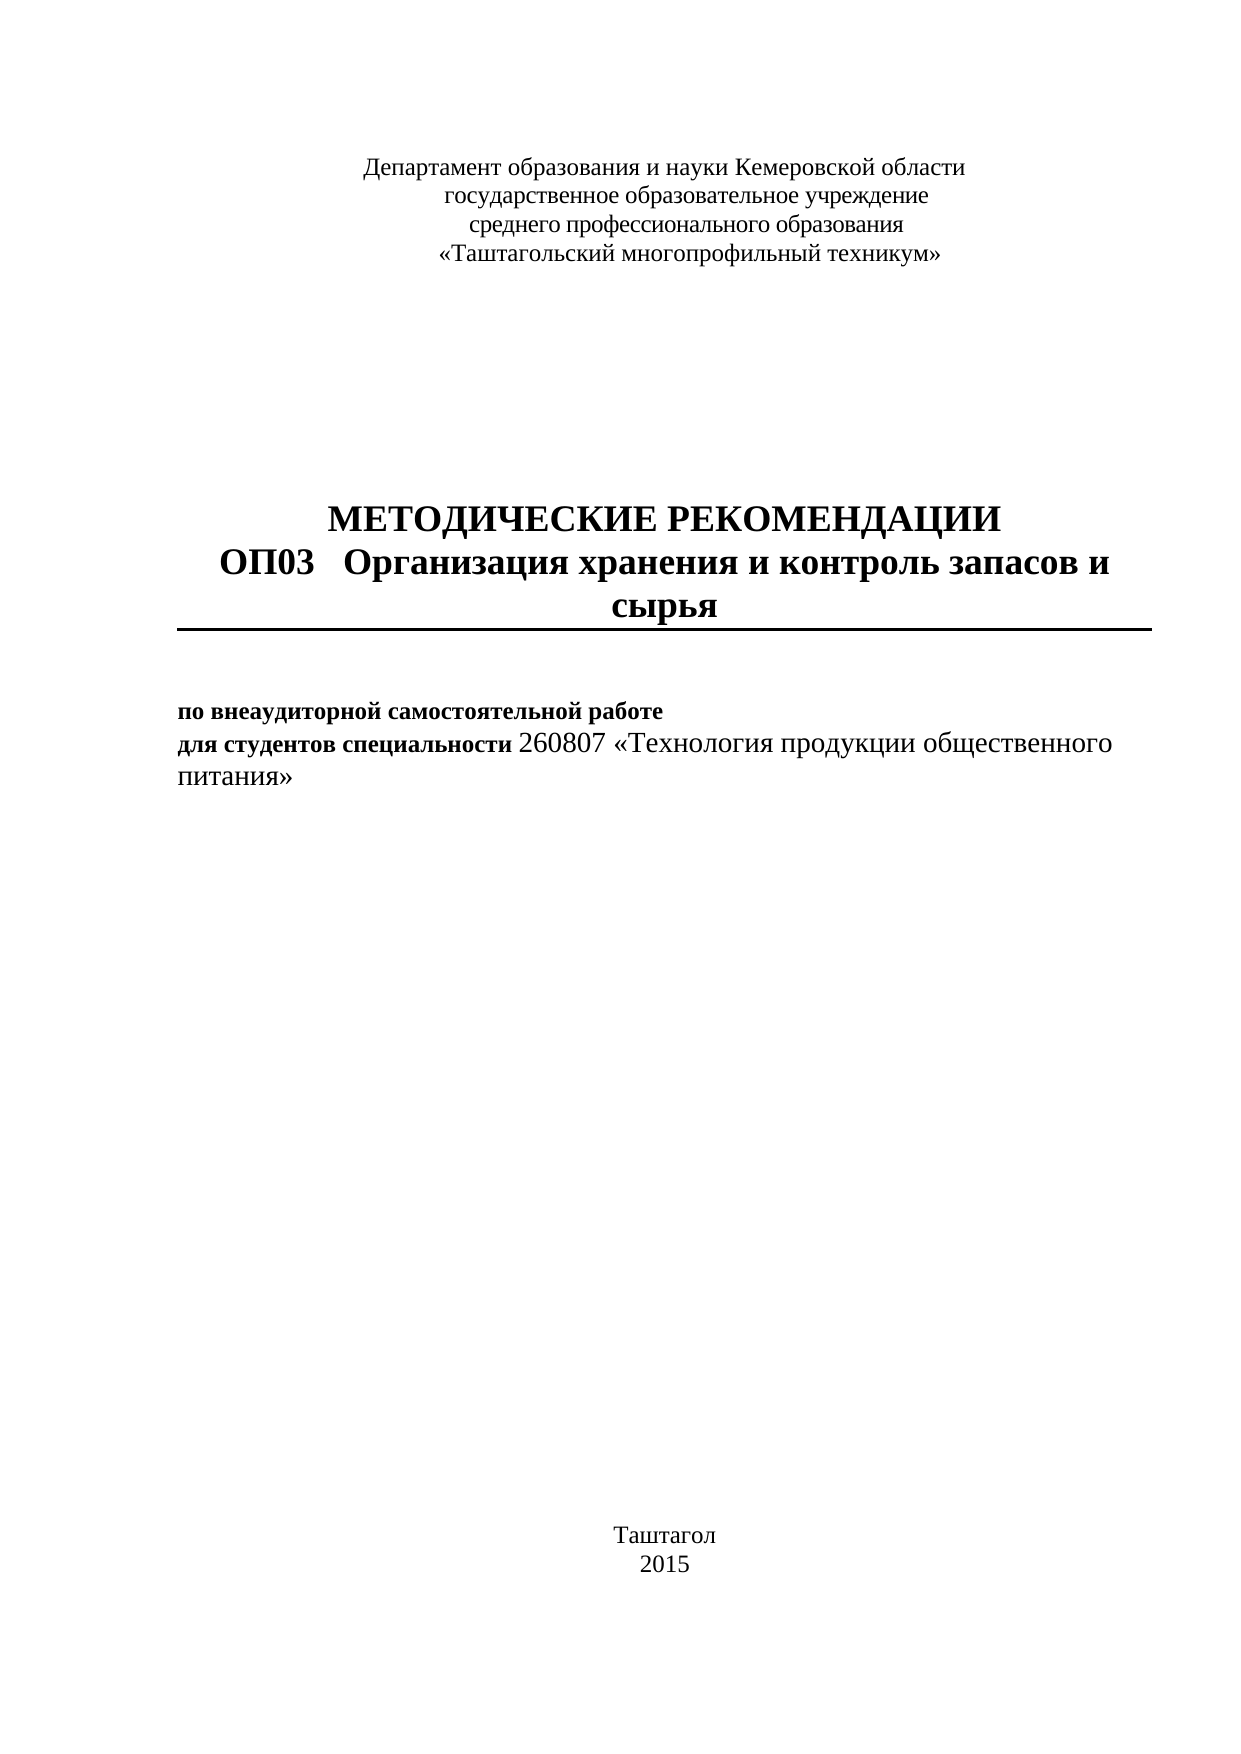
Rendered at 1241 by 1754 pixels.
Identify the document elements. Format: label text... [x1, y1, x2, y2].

text государственное образовательное учреждение [177, 180, 1152, 209]
text 2015 [177, 1549, 1152, 1578]
text Таштагол [177, 1520, 1152, 1549]
text по внеаудиторной самостоятельной работе [177, 696, 1152, 725]
text МЕТОДИЧЕСКИЕ РЕКОМЕНДАЦИИ [177, 497, 1152, 540]
text среднего профессионального образования [177, 209, 1152, 238]
text для студентов специальности 260807 «Технология продукции общественного питания» [177, 725, 1152, 792]
text Департамент образования и науки Кемеровской области [177, 152, 1152, 180]
text «Таштагольский многопрофильный техникум» [177, 238, 1152, 267]
text ОП03 Организация хранения и контроль запасов и сырья [177, 540, 1152, 628]
